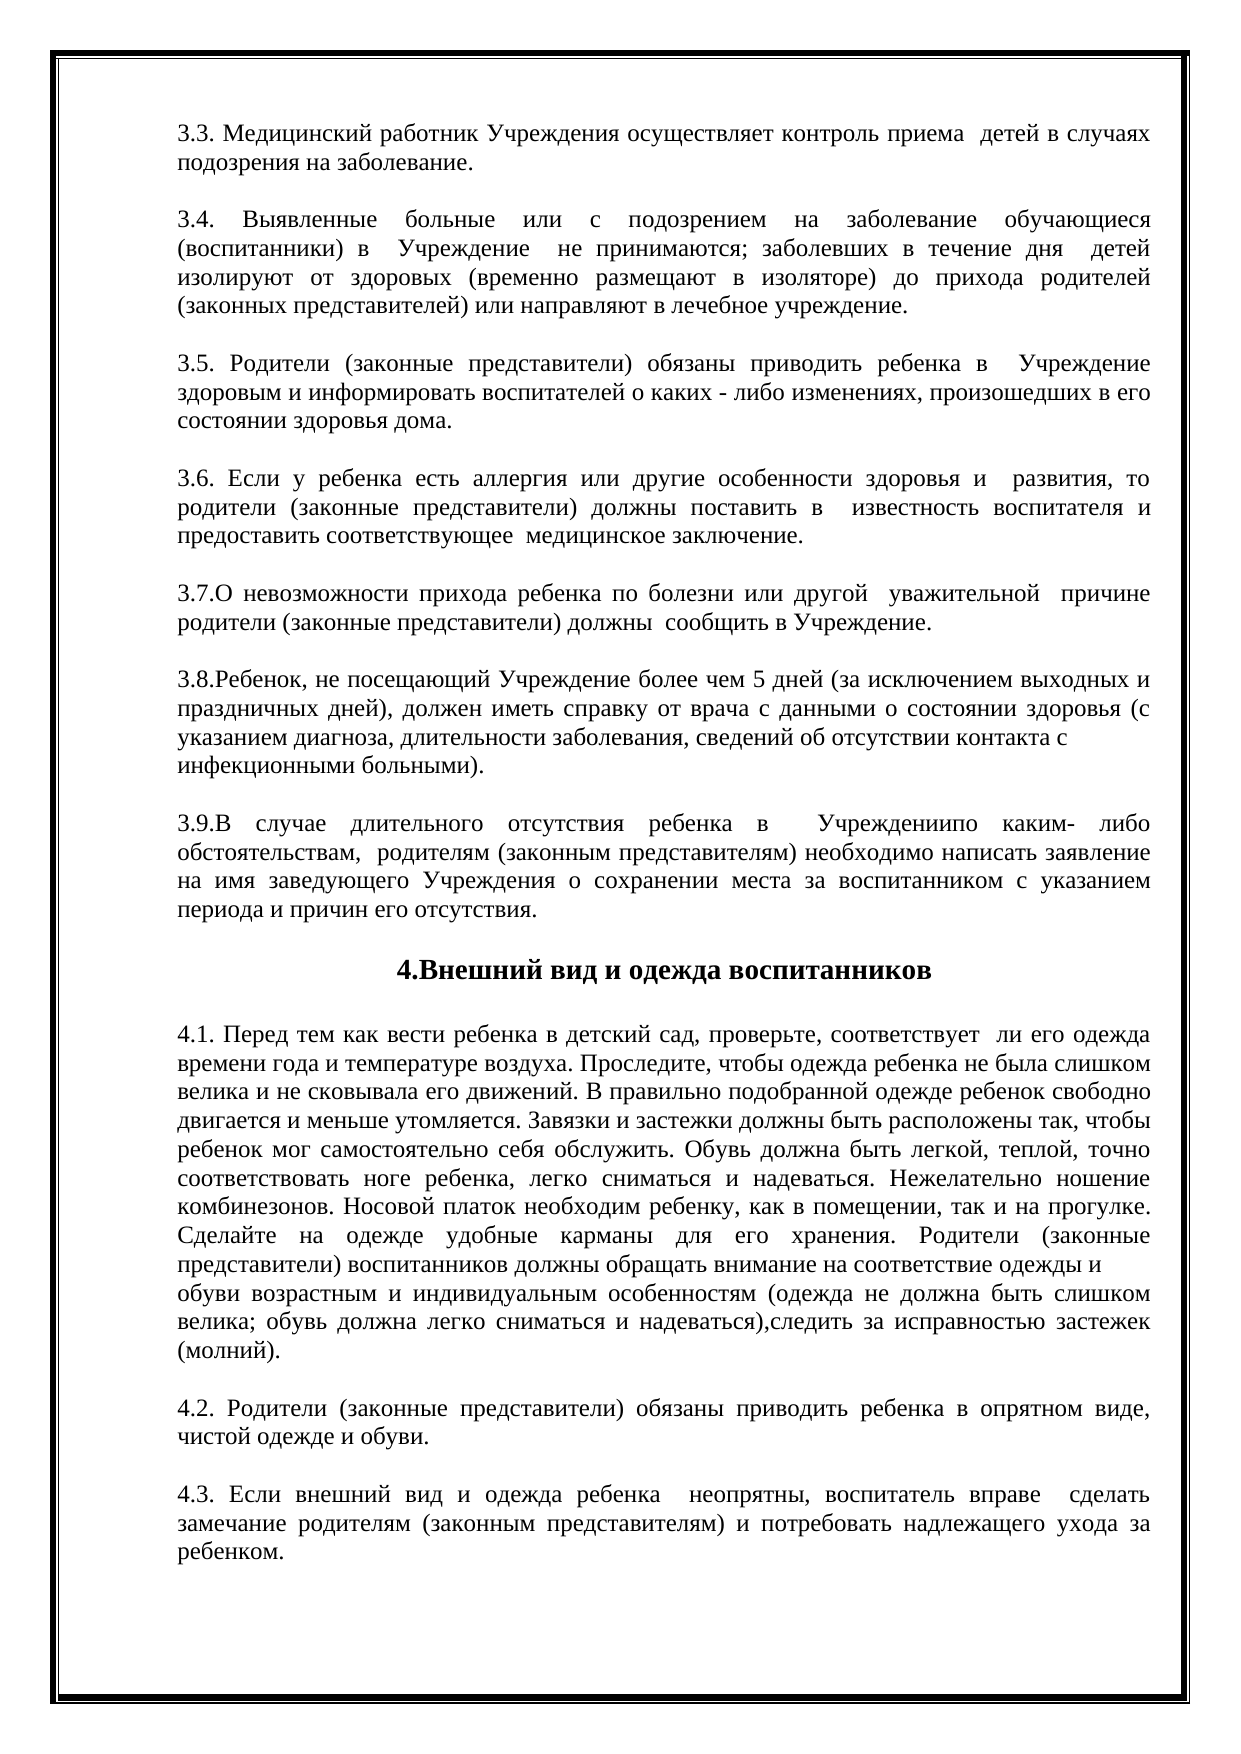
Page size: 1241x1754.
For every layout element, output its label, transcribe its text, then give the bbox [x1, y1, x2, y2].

text инфекционными больными). [177, 751, 1152, 779]
text 4.1. Перед тем как вести ребенка в детский сад, проверьте, соответствует ли его одежда времени года и температуре воздуха. Проследите, чтобы одежда ребенка не была слишком велика и не сковывала его движений. В правильно подобранной одежде ребенок свободно двигается и меньше утомляется. Завязки и застежки должны быть расположены так, чтобы [177, 1019, 1152, 1134]
text 3.6. Если у ребенка есть аллергия или другие особенности здоровья и развития, то родители (законные представители) должны поставить в известность воспитателя и предоставить соответствующее медицинское заключение. [177, 463, 1152, 549]
text 3.7.О невозможности прихода ребенка по болезни или другой уважительной причине родители (законные представители) должны сообщить в Учреждение. [177, 578, 1152, 636]
text 4.Внешний вид и одежда воспитанников [177, 952, 1152, 985]
text 4.3. Если внешний вид и одежда ребенка неопрятны, воспитатель вправе сделать замечание родителям (законным представителям) и потребовать надлежащего ухода за ребенком. [177, 1479, 1152, 1565]
text 3.4. Выявленные больные или с подозрением на заболевание обучающиеся (воспитанники) в Учреждение не принимаются; заболевших в течение дня детей изолируют от здоровых (временно размещают в изоляторе) до прихода родителей (законных представителей) или направляют в лечебное учреждение. [177, 204, 1152, 319]
text 3.3. Медицинский работник Учреждения осуществляет контроль приема детей в случаях подозрения на заболевание. [177, 118, 1152, 176]
text 3.5. Родители (законные представители) обязаны приводить ребенка в Учреждение здоровым и информировать воспитателей о каких - либо изменениях, произошедших в его состоянии здоровья дома. [177, 348, 1152, 434]
text 3.8.Ребенок, не посещающий Учреждение более чем 5 дней (за исключением выходных и праздничных дней), должен иметь справку от врача с данными о состоянии здоровья (с указанием диагноза, длительности заболевания, сведений об отсутствии контакта с [177, 664, 1152, 751]
text обуви возрастным и индивидуальным особенностям (одежда не должна быть слишком велика; обувь должна легко сниматься и надеваться),следить за исправностью застежек (молний). [177, 1278, 1152, 1364]
text 4.2. Родители (законные представители) обязаны приводить ребенка в опрятном виде, чистой одежде и обуви. [177, 1393, 1152, 1450]
text ребенок мог самостоятельно себя обслужить. Обувь должна быть легкой, теплой, точно соответствовать ноге ребенка, легко сниматься и надеваться. Нежелательно ношение комбинезонов. Носовой платок необходим ребенку, как в помещении, так и на прогулке. Сделайте на одежде удобные карманы для его хранения. Родители (законные представители) воспитанников должны обращать внимание на соответствие одежды и [177, 1134, 1152, 1278]
text 3.9.В случае длительного отсутствия ребенка в Учреждениипо каким- либо обстоятельствам, родителям (законным представителям) необходимо написать заявление на имя заведующего Учреждения о сохранении места за воспитанником с указанием периода и причин его отсутствия. [177, 808, 1152, 923]
